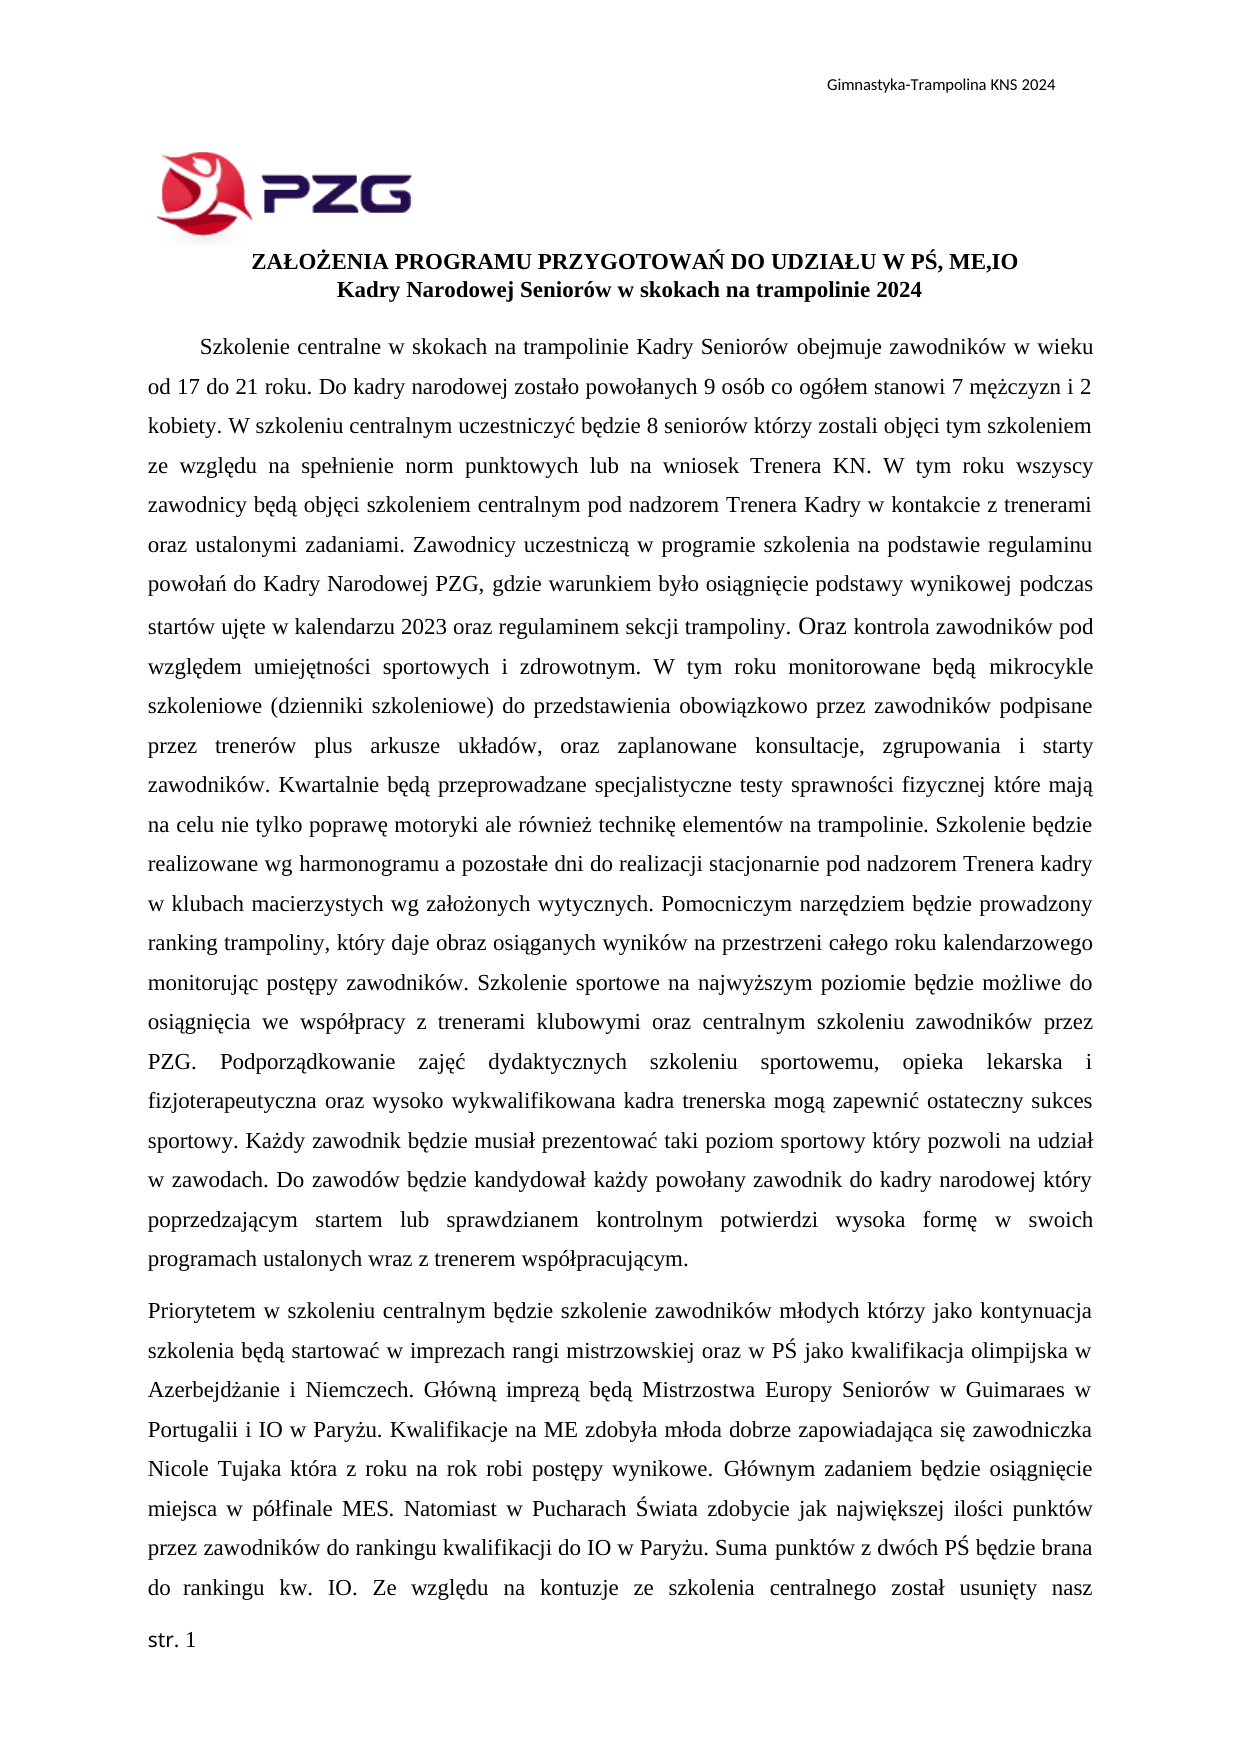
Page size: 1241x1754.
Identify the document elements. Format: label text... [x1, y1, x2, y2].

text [148, 1297, 1093, 1600]
picture [156, 152, 413, 246]
text Kadry Narodowej Seniorów w skokach na trampolinie 2024 [169, 277, 1089, 303]
text Szkolenie centralne w skokach na trampolinie Kadry Seniorów obejmuje zawodników w wieku od 17 do 21 roku. Do kadry narodowej zostało powołanych 9 osób co ogółem stanowi 7 mężczyzn i 2 kobiety. W szkoleniu centralnym uczestniczyć będzie 8 seniorów którzy zostali objęci tym szkoleniem ze względu na spełnienie norm punktowych lub na wniosek Trenera KN. W tym roku wszyscy zawodnicy będą objęci szkoleniem centralnym pod nadzorem Trenera Kadry w kontakcie z trenerami oraz ustalonymi zadaniami. Zawodnicy uczestniczą w programie szkolenia na podstawie regulaminu powołań do Kadry Narodowej PZG, gdzie warunkiem było osiągnięcie podstawy wynikowej podczas startów ujęte w kalendarzu 2023 oraz regulaminem sekcji trampoliny. Oraz kontrola zawodników pod względem umiejętności sportowych i zdrowotnym. W tym roku monitorowane będą mikrocykle szkoleniowe (dzienniki szkoleniowe) do przedstawienia obowiązkowo przez zawodników podpisane przez trenerów plus arkusze układów, oraz zaplanowane konsultacje, zgrupowania i starty zawodników. Kwartalnie będą przeprowadzane specjalistyczne testy sprawności fizycznej które mają na celu nie tylko poprawę motoryki ale również technikę elementów na trampolinie. Szkolenie będzie realizowane wg harmonogramu a pozostałe dni do realizacji stacjonarnie pod nadzorem Trenera kadry w klubach macierzystych wg założonych wytycznych. Pomocniczym narzędziem będzie prowadzony ranking trampoliny, który daje obraz osiąganych wyników na przestrzeni całego roku kalendarzowego monitorując postępy zawodników. Szkolenie sportowe na najwyższym poziomie będzie możliwe do osiągnięcia we współpracy z trenerami klubowymi oraz centralnym szkoleniu zawodników przez PZG. Podporządkowanie zajęć dydaktycznych szkoleniu sportowemu, opieka lekarska i fizjoterapeutyczna oraz wysoko wykwalifikowana kadra trenerska mogą zapewnić ostateczny sukces sportowy. Każdy zawodnik będzie musiał prezentować taki poziom sportowy który pozwoli na udział w zawodach. Do zawodów będzie kandydował każdy powołany zawodnik do kadry narodowej który poprzedzającym startem lub sprawdzianem kontrolnym potwierdzi wysoka formę w swoich programach ustalonych wraz z trenerem współpracującym. [148, 333, 1093, 1271]
subtitle ZAŁOŻENIA PROGRAMU PRZYGOTOWAŃ DO UDZIAŁU W PŚ, ME,IO [250, 248, 1019, 274]
